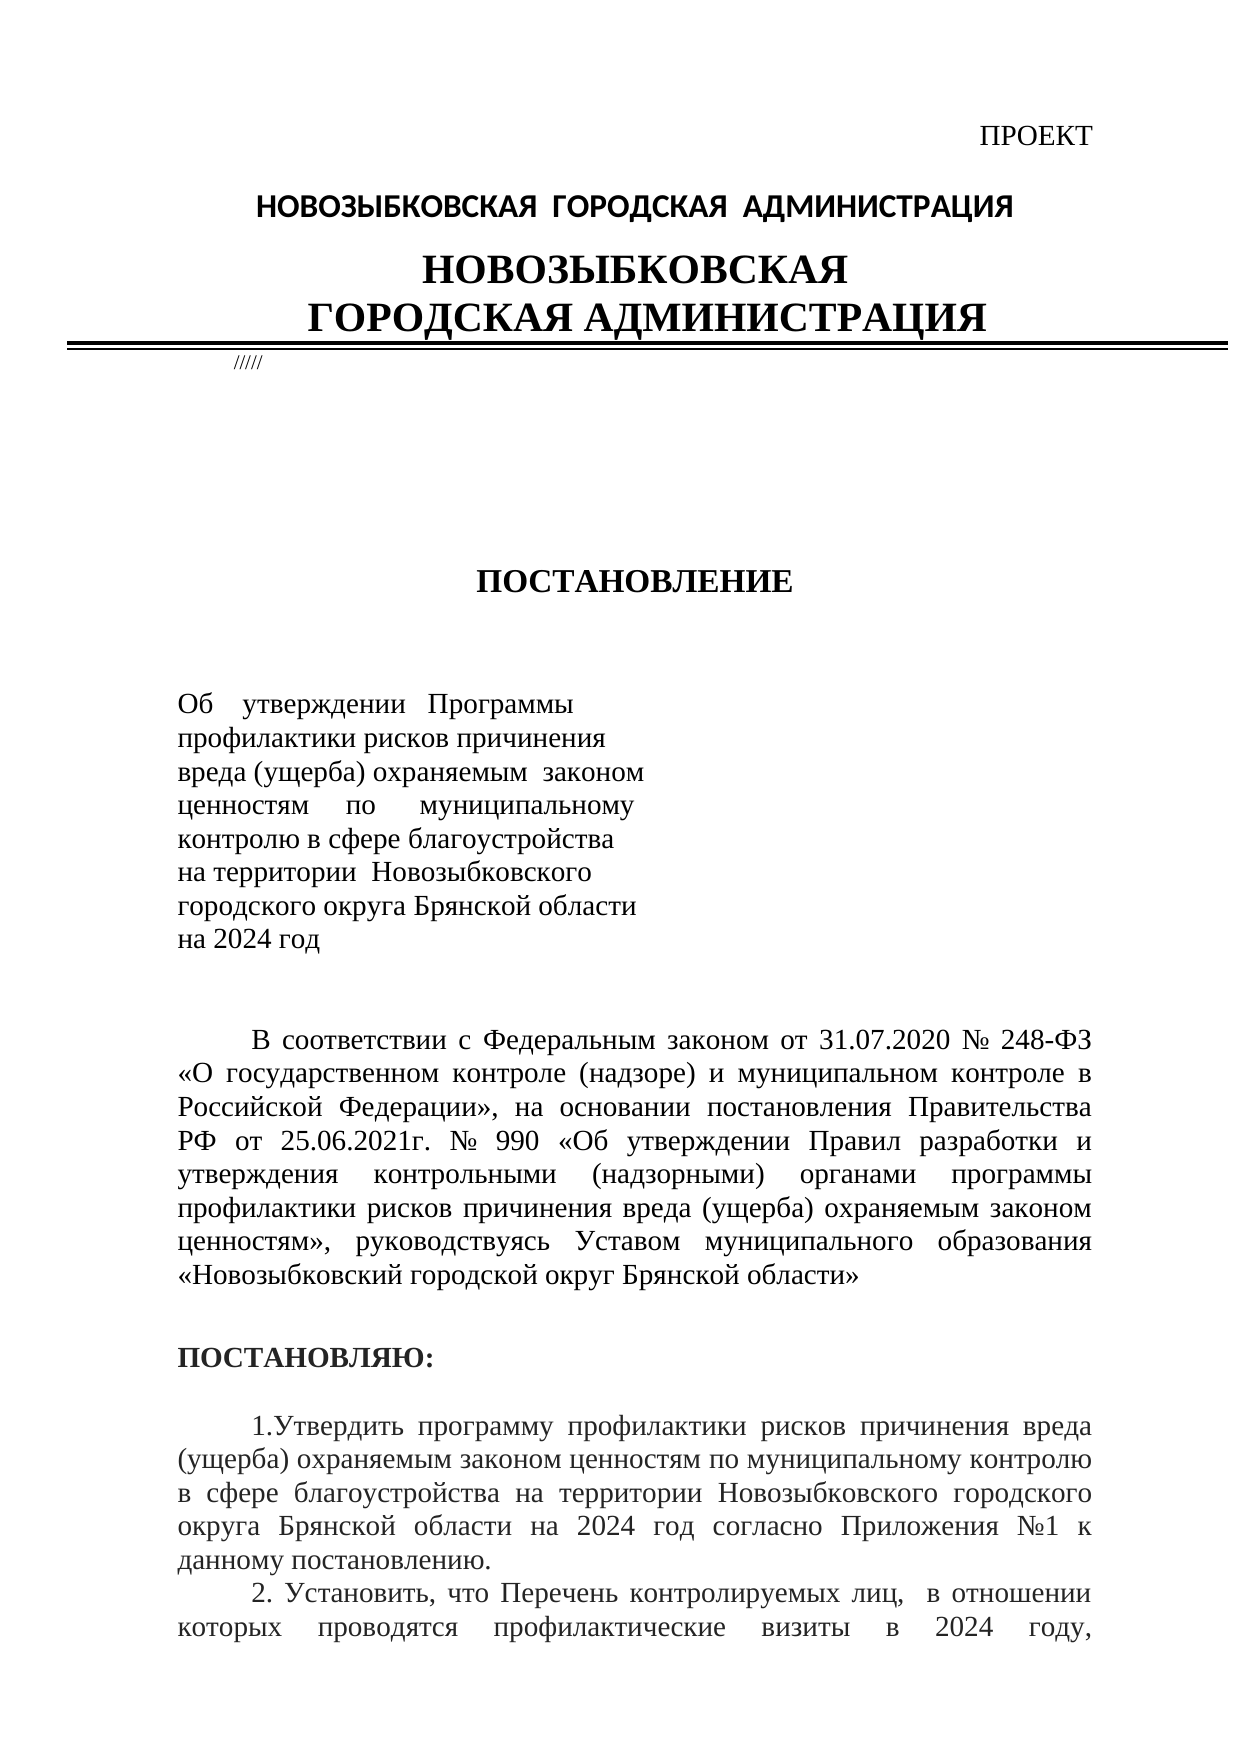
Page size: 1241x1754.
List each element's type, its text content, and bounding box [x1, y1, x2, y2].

text Об утверждении Программы профилактики рисков причинения вреда (ущерба) охраняемым законом ценностям по муниципальному [177, 687, 1093, 821]
text ПОСТАНОВЛЯЮ: [177, 1341, 1093, 1374]
table_header НОВОЗЫБКОВСКАЯ ГОРОДСКАЯ АДМИНИСТРАЦИЯ [43, 185, 1227, 245]
text ПОСТАНОВЛЕНИЕ [177, 562, 1093, 600]
table_cell НОВОЗЫБКОВСКАЯ [43, 245, 1227, 293]
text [177, 1575, 1093, 1642]
text ПРОЕКТ [177, 118, 1093, 152]
table_cell ГОРОДСКАЯ АДМИНИСТРАЦИЯ [67, 293, 1227, 341]
text 1.Утвердить программу профилактики рисков причинения вреда (ущерба) охраняемым законом ценностям по муниципальному контролю в сфере благоустройства на территории Новозыбковского городского округа Брянской области на 2024 год согласно Приложения №1 к данному постановлению. [177, 1408, 1093, 1575]
text В соответствии с Федеральным законом от 31.07.2020 № 248-ФЗ «О государственном контроле (надзоре) и муниципальном контроле в Российской Федерации», на основании постановления Правительства РФ от 25.06.2021г. № 990 «Об утверждении Правил разработки и утверждения контрольными (надзорными) органами программы профилактики рисков причинения вреда (ущерба) охраняемым законом ценностям», руководствуясь Уставом муниципального образования «Новозыбковский городской округ Брянской области» [177, 1022, 1093, 1290]
text контролю в сфере благоустройства на территории Новозыбковского городского округа Брянской области на 2024 год [177, 821, 1093, 955]
text ///// [177, 350, 1093, 374]
